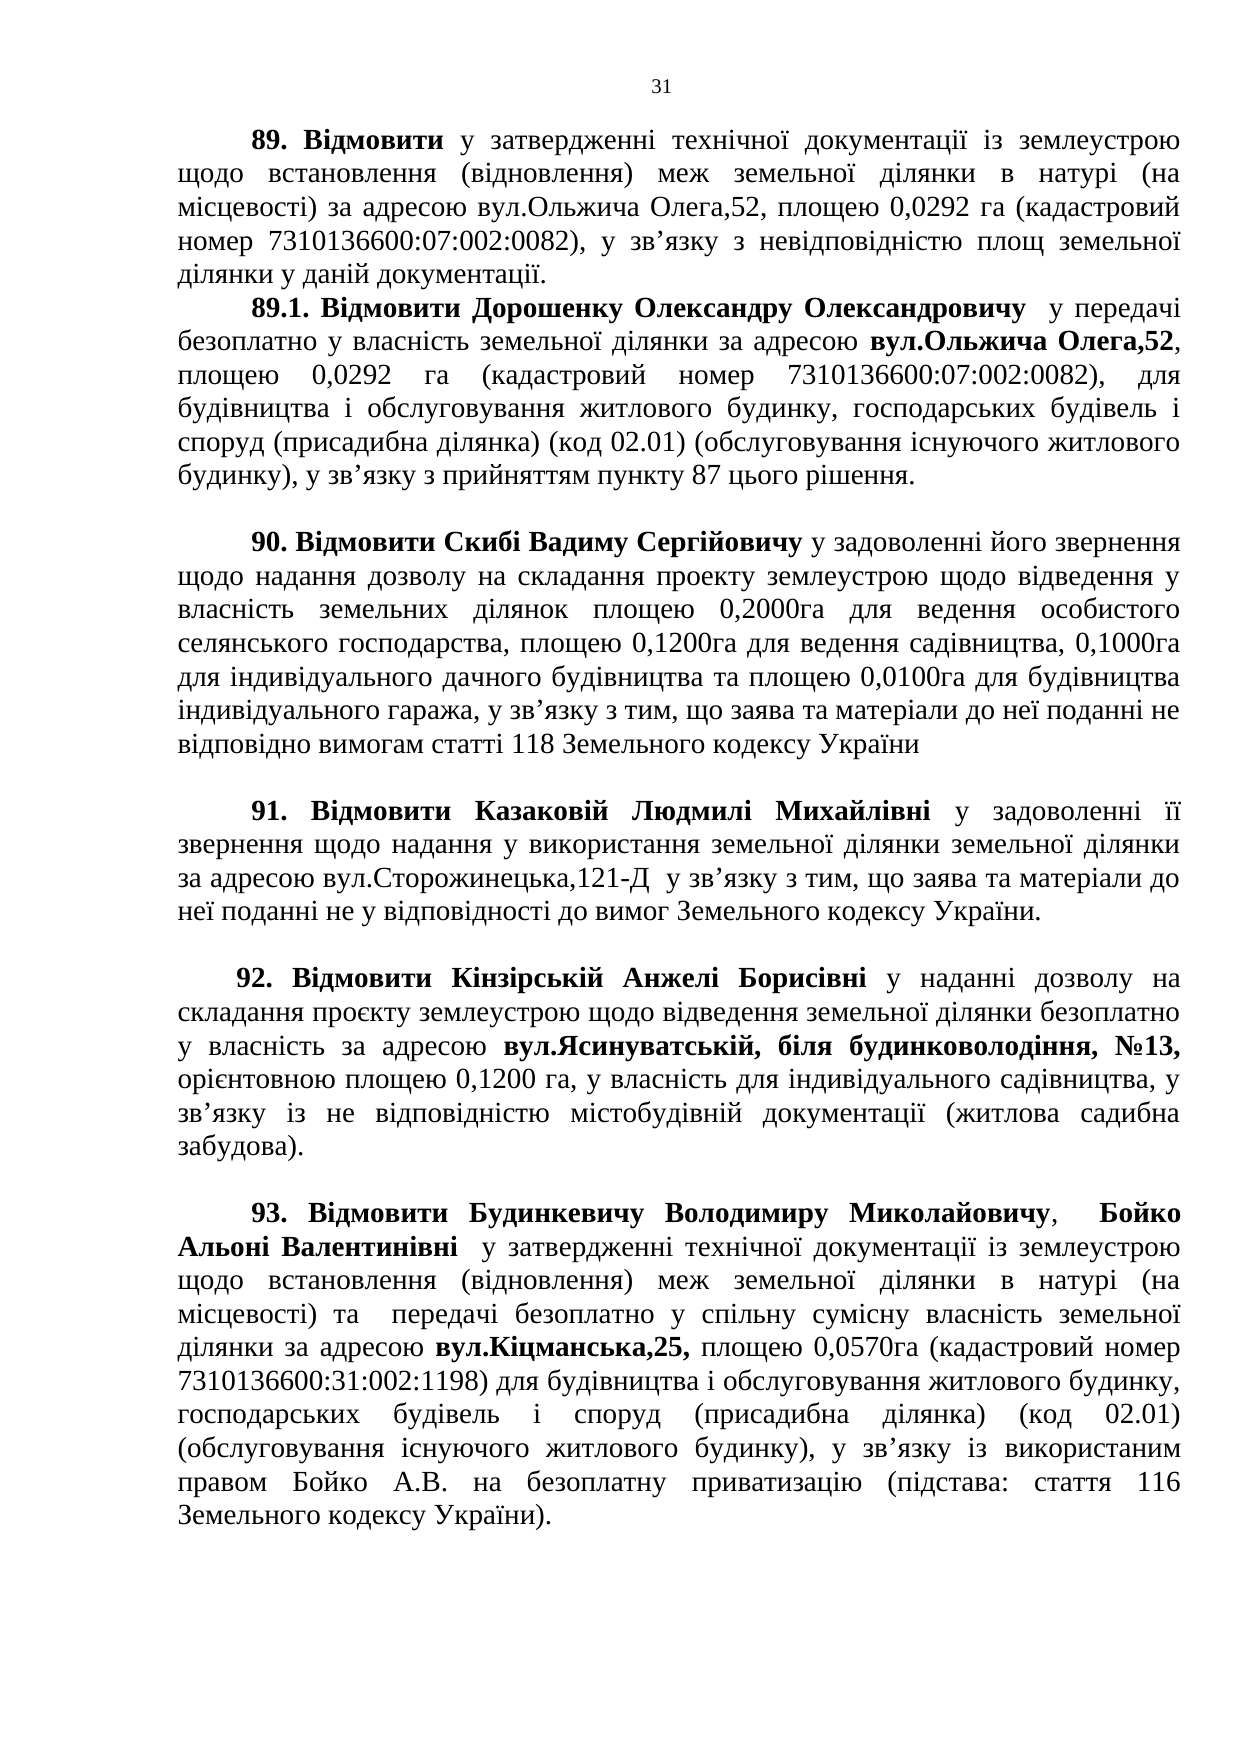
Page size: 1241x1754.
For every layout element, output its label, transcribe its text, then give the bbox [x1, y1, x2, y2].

text 92. Відмовити Кінзірській Анжелі Борисівні у наданні дозволу на складання проєкту землеустрою щодо відведення земельної ділянки безоплатно у власність за адресою вул.Ясинуватській, біля будинковолодіння, №13, орієнтовною площею 0,1200 га, у власність для індивідуального садівництва, у зв’язку із не відповідністю містобудівній документації (житлова садибна забудова). [177, 961, 1181, 1162]
text 93. Відмовити Будинкевичу Володимиру Миколайовичу, Бойко Альоні Валентинівні у затвердженні технічної документації із землеустрою щодо встановлення (відновлення) меж земельної ділянки в натурі (на місцевості) та передачі безоплатно у спільну сумісну власність земельної ділянки за адресою вул.Кіцманська,25, площею 0,0570га (кадастровий номер 7310136600:31:002:1198) для будівництва і обслуговування житлового будинку, господарських будівель і споруд (присадибна ділянка) (код 02.01) (обслуговування існуючого житлового будинку), у зв’язку із використаним правом Бойко А.В. на безоплатну приватизацію (підстава: стаття 116 Земельного кодексу України). [177, 1195, 1181, 1531]
text 89.1. Відмовити Дорошенку Олександру Олександровичу у передачі безоплатно у власність земельної ділянки за адресою вул.Ольжича Олега,52, площею 0,0292 га (кадастровий номер 7310136600:07:002:0082), для будівництва і обслуговування житлового будинку, господарських будівель і споруд (присадибна ділянка) (код 02.01) (обслуговування існуючого житлового будинку), у зв’язку з прийняттям пункту 87 цього рішення. [177, 290, 1181, 491]
text 90. Відмовити Скибі Вадиму Сергійовичу у задоволенні його звернення щодо надання дозволу на складання проекту землеустрою щодо відведення у власність земельних ділянок площею 0,2000га для ведення особистого селянського господарства, площею 0,1200га для ведення садівництва, 0,1000га для індивідуального дачного будівництва та площею 0,0100га для будівництва індивідуального гаража, у зв’язку з тим, що заява та матеріали до неї поданні не відповідно вимогам статті 118 Земельного кодексу України [177, 524, 1181, 759]
text 91. Відмовити Казаковій Людмилі Михайлівні у задоволенні її звернення щодо надання у використання земельної ділянки земельної ділянки за адресою вул.Сторожинецька,121-Д у зв’язку з тим, що заява та матеріали до неї поданні не у відповідності до вимог Земельного кодексу України. [177, 793, 1181, 927]
text 89. Відмовити у затвердженні технічної документації із землеустрою щодо встановлення (відновлення) меж земельної ділянки в натурі (на місцевості) за адресою вул.Ольжича Олега,52, площею 0,0292 га (кадастровий номер 7310136600:07:002:0082), у зв’язку з невідповідністю площ земельної ділянки у даній документації. [177, 118, 1181, 290]
